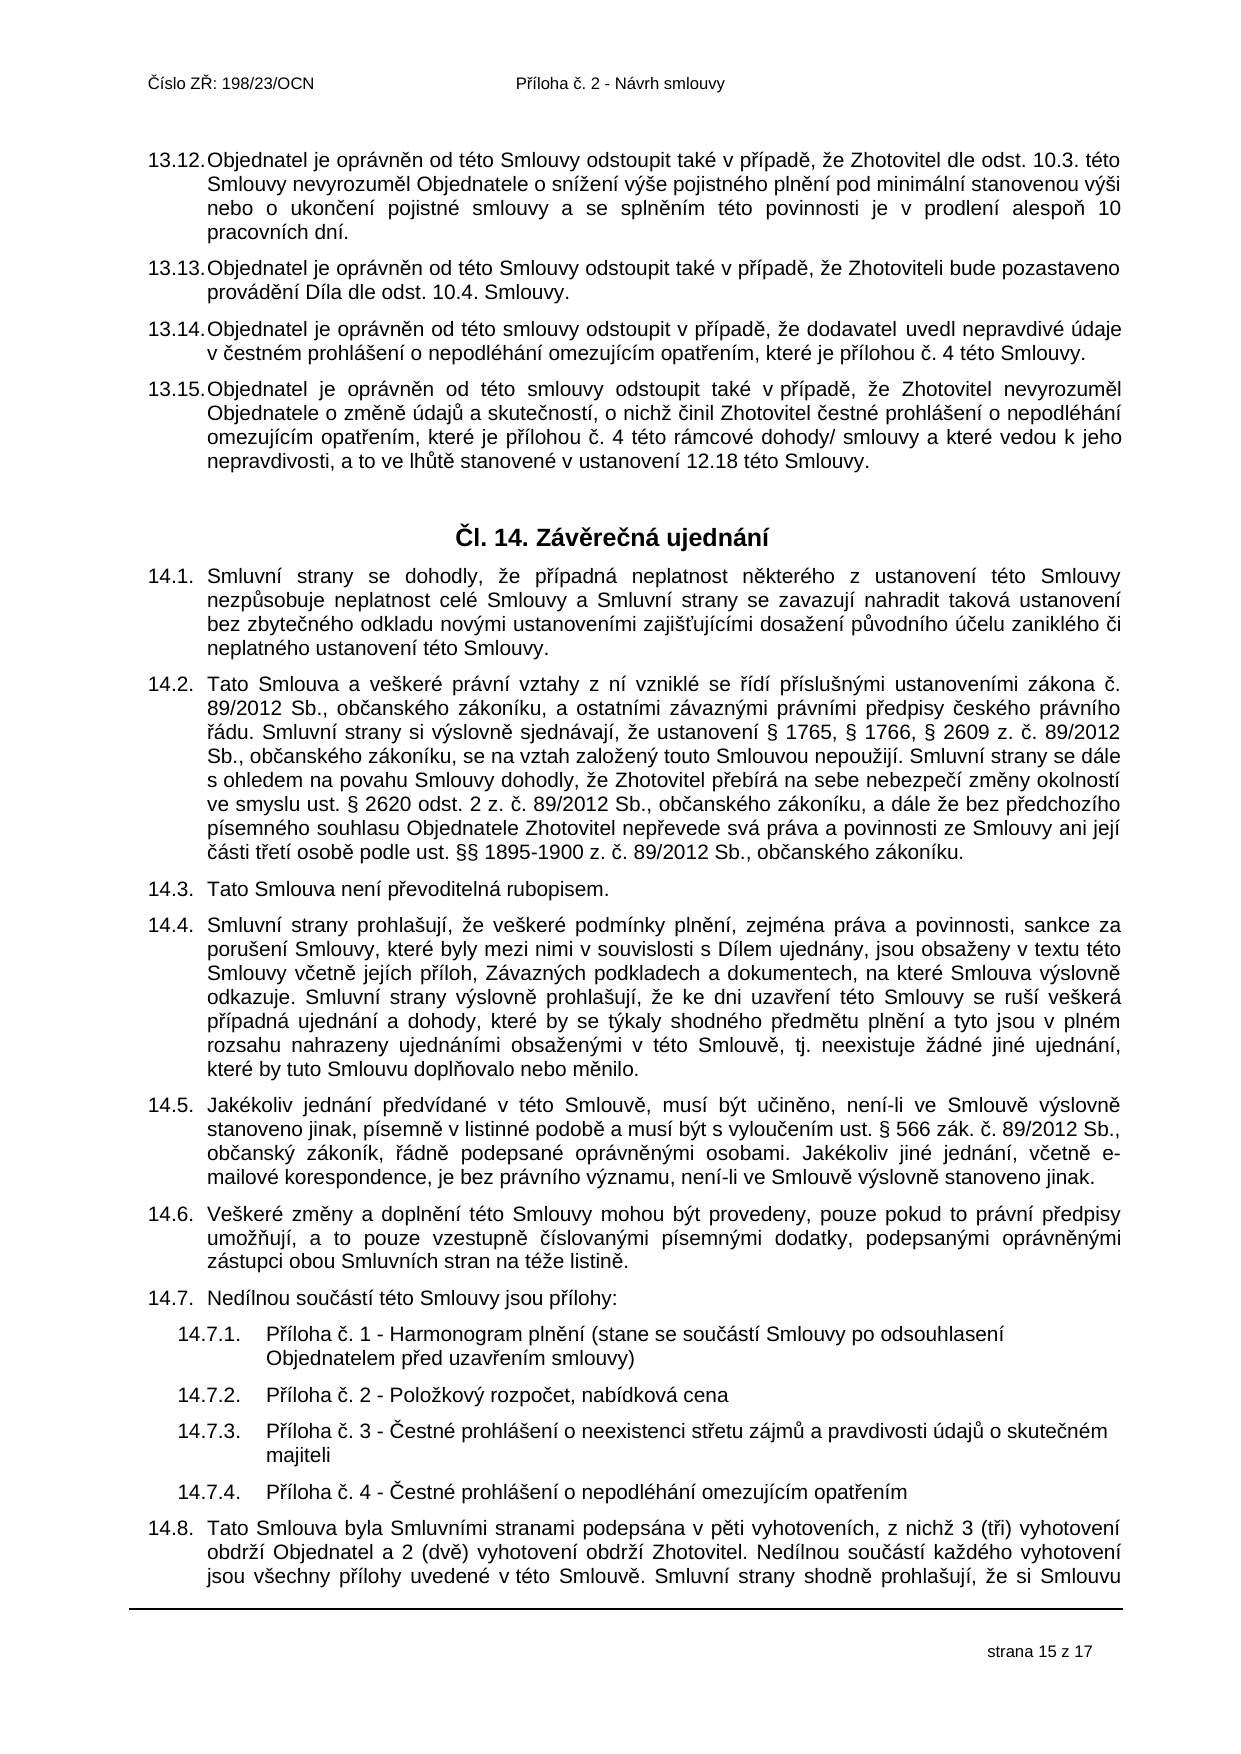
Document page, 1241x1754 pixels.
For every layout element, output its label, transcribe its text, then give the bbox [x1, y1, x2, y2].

text Smluvní strany se dohodly, že případná neplatnost některého z ustanovení této Smlouvy nezpůsobuje neplatnost celé Smlouvy a Smluvní strany se zavazují nahradit taková ustanovení bez zbytečného odkladu novými ustanoveními zajišťujícími dosažení původního účelu zaniklého či neplatného ustanovení této Smlouvy. [148, 564, 1122, 660]
list Objednatel je oprávněn od této smlouvy odstoupit v případě, že dodavatel uvedl nepravdivé údaje v čestném prohlášení o nepodléhání omezujícím opatřením, které je přílohou č. 4 této Smlouvy. [148, 316, 1122, 364]
list Objednatel je oprávněn od této Smlouvy odstoupit také v případě, že Zhotovitel dle odst. 10.3. této Smlouvy nevyrozuměl Objednatele o snížení výše pojistného plnění pod minimální stanovenou výši nebo o ukončení pojistné smlouvy a se splněním této povinnosti je v prodlení alespoň 10 pracovních dní. [148, 148, 1122, 243]
text Příloha č. 3 - Čestné prohlášení o neexistenci střetu zájmů a pravdivosti údajů o skutečném majiteli [177, 1419, 1122, 1467]
text Příloha č. 1 - Harmonogram plnění (stane se součástí Smlouvy po odsouhlasení Objednatelem před uzavřením smlouvy) [177, 1322, 1122, 1370]
text Veškeré změny a doplnění této Smlouvy mohou být provedeny, pouze pokud to právní předpisy umožňují, a to pouze vzestupně číslovanými písemnými dodatky, podepsanými oprávněnými zástupci obou Smluvních stran na téže listině. [148, 1201, 1122, 1273]
list Objednatel je oprávněn od této Smlouvy odstoupit také v případě, že Zhotoviteli bude pozastaveno provádění Díla dle odst. 10.4. Smlouvy. [148, 256, 1122, 304]
text Příloha č. 4 - Čestné prohlášení o nepodléhání omezujícím opatřením [177, 1479, 1122, 1503]
text Jakékoliv jednání předvídané v této Smlouvě, musí být učiněno, není-li ve Smlouvě výslovně stanoveno jinak, písemně v listinné podobě a musí být s vyloučením ust. § 566 zák. č. 89/2012 Sb., občanský zákoník, řádně podepsané oprávněnými osobami. Jakékoliv jiné jednání, včetně e-mailové korespondence, je bez právního významu, není-li ve Smlouvě výslovně stanoveno jinak. [148, 1093, 1122, 1189]
list Objednatel je oprávněn od této smlouvy odstoupit také v případě, že Zhotovitel nevyrozuměl Objednatele o změně údajů a skutečností, o nichž činil Zhotovitel čestné prohlášení o nepodléhání omezujícím opatřením, které je přílohou č. 4 této rámcové dohody/ smlouvy a které vedou k jeho nepravdivosti, a to ve lhůtě stanovené v ustanovení 12.18 této Smlouvy. [148, 377, 1122, 473]
text Příloha č. 2 - Položkový rozpočet, nabídková cena [177, 1383, 1122, 1407]
text Tato Smlouva a veškeré právní vztahy z ní vzniklé se řídí příslušnými ustanoveními zákona č. 89/2012 Sb., občanského zákoníku, a ostatními závaznými právními předpisy českého právního řádu. Smluvní strany si výslovně sjednávají, že ustanovení § 1765, § 1766, § 2609 z. č. 89/2012 Sb., občanského zákoníku, se na vztah založený touto Smlouvou nepoužijí. Smluvní strany se dále s ohledem na povahu Smlouvy dohodly, že Zhotovitel přebírá na sebe nebezpečí změny okolností ve smyslu ust. § 2620 odst. 2 z. č. 89/2012 Sb., občanského zákoníku, a dále že bez předchozího písemného souhlasu Objednatele Zhotovitel nepřevede svá práva a povinnosti ze Smlouvy ani její části třetí osobě podle ust. §§ 1895-1900 z. č. 89/2012 Sb., občanského zákoníku. [148, 672, 1122, 864]
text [148, 1516, 1122, 1588]
text Tato Smlouva není převoditelná rubopisem. [148, 876, 1122, 900]
text Smluvní strany prohlašují, že veškeré podmínky plnění, zejména práva a povinnosti, sankce za porušení Smlouvy, které byly mezi nimi v souvislosti s Dílem ujednány, jsou obsaženy v textu této Smlouvy včetně jejích příloh, Závazných podkladech a dokumentech, na které Smlouva výslovně odkazuje. Smluvní strany výslovně prohlašují, že ke dni uzavření této Smlouvy se ruší veškerá případná ujednání a dohody, které by se týkaly shodného předmětu plnění a tyto jsou v plném rozsahu nahrazeny ujednáními obsaženými v této Smlouvě, tj. neexistuje žádné jiné ujednání, které by tuto Smlouvu doplňovalo nebo měnilo. [148, 913, 1122, 1081]
text Nedílnou součástí této Smlouvy jsou přílohy: [148, 1286, 1122, 1310]
text Závěrečná ujednání [102, 523, 1122, 551]
